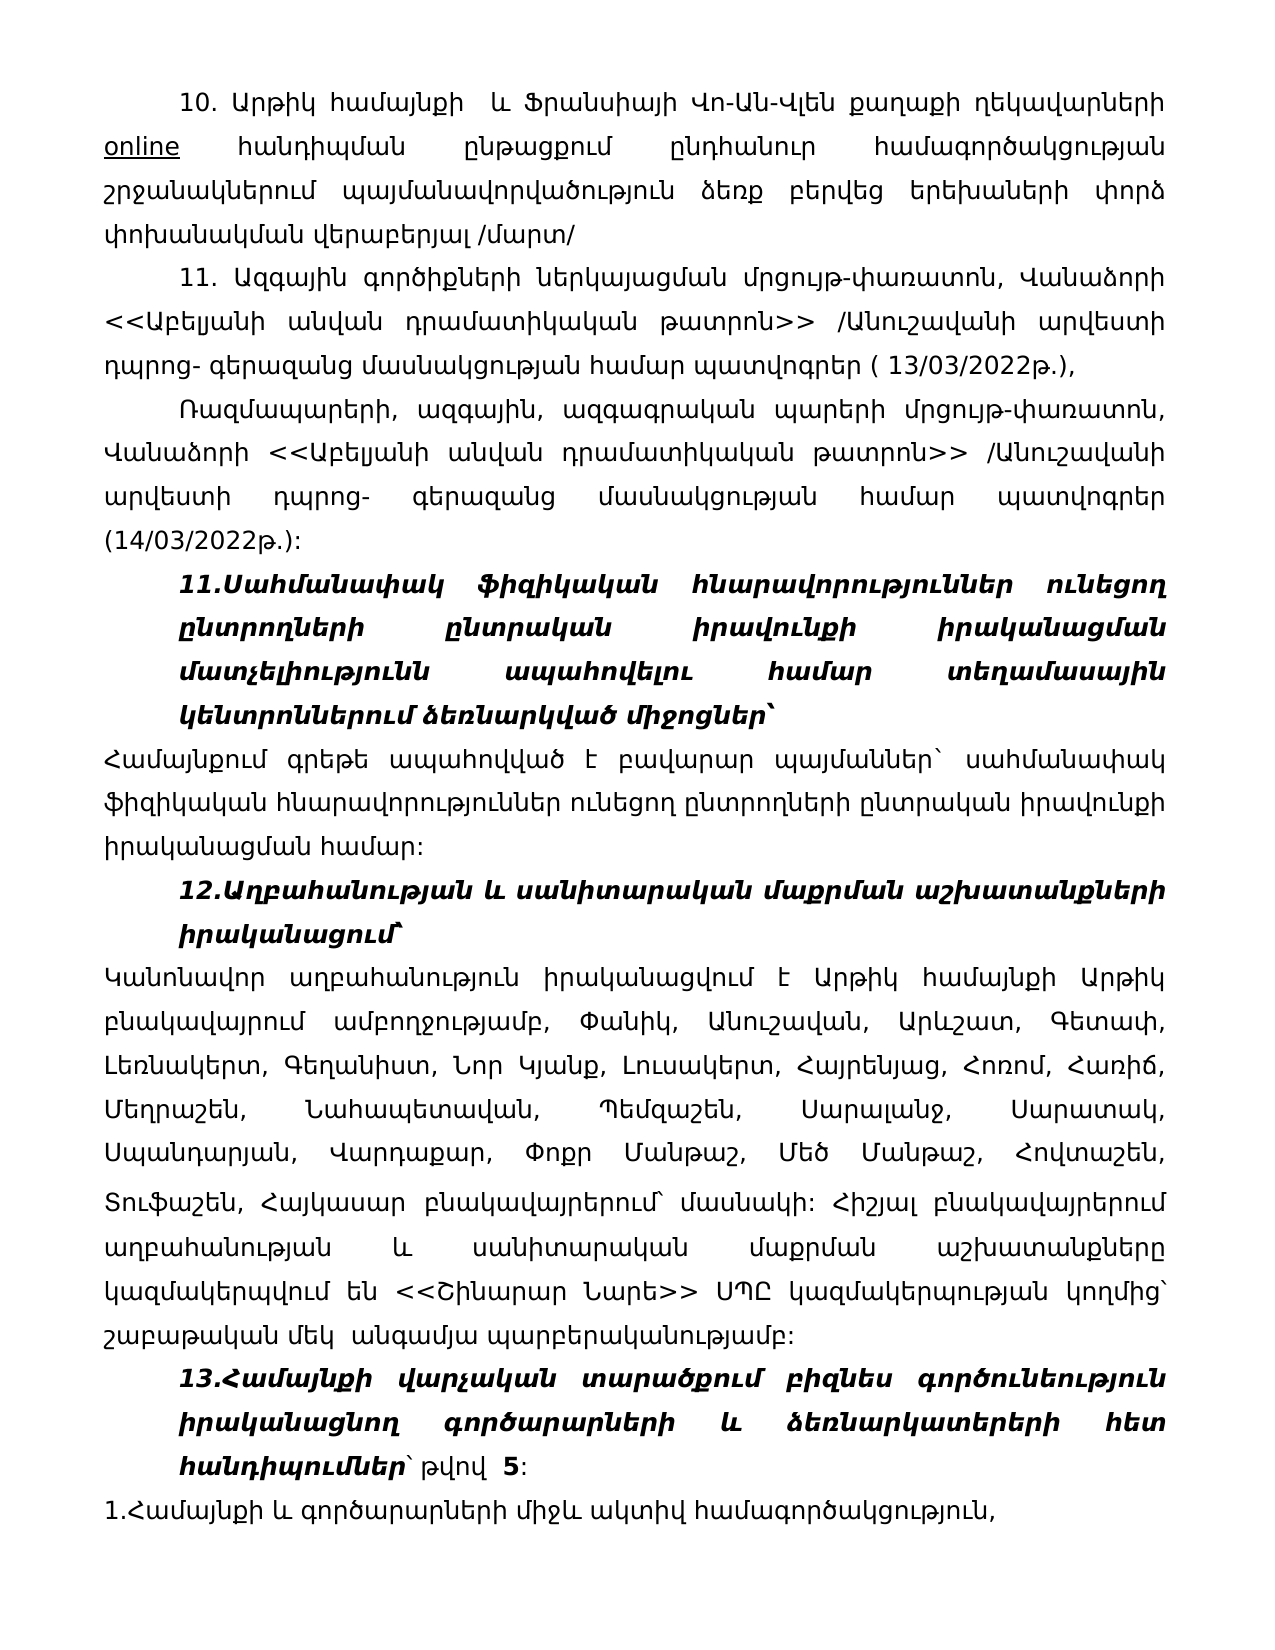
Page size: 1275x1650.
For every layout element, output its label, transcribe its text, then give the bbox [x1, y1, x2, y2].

text 11.Սահմանափակ ֆիզիկական հնարավորություններ ունեցող ընտրողների ընտրական իրավունքի իրականացման մատչելիությունն ապահովելու համար տեղամասային կենտրոններում ձեռնարկված միջոցներ՝ [178, 570, 1167, 730]
text 10. Արթիկ համայնքի և Ֆրանսիայի Վո-Ան-Վլեն քաղաքի ղեկավարների online հանդիպման ընթացքում ընդհանուր համագործակցության շրջանակներում պայմանավորվածություն ձեռք բերվեց երեխաների փորձ փոխանակման վերաբերյալ /մարտ/ [103, 89, 1167, 249]
text 1.Համայնքի և գործարարների միջև ակտիվ համագործակցություն, [103, 1496, 1167, 1525]
text 13.Համայնքի վարչական տարածքում բիզնես գործունեություն իրականացնող գործարարների և ձեռնարկատերերի հետ հանդիպումներ՝ թվով 5: [178, 1364, 1167, 1481]
text Համայնքում գրեթե ապահովված է բավարար պայմաններ` սահմանափակ ֆիզիկական հնարավորություններ ունեցող ընտրողների ընտրական իրավունքի իրականացման համար: [103, 745, 1167, 862]
text 12.Աղբահանության և սանիտարական մաքրման աշխատանքների իրականացում՝ [178, 876, 1167, 949]
text Ռազմապարերի, ազգային, ազգագրական պարերի մրցույթ-փառատոն, Վանաձորի <<Աբելյանի անվան դրամատիկական թատրոն>> /Անուշավանի արվեստի դպրոց- գերազանց մասնակցության համար պատվոգրեր (14/03/2022թ.): [103, 395, 1167, 555]
text 11. Ազգային գործիքների ներկայացման մրցույթ-փառատոն, Վանաձորի <<Աբելյանի անվան դրամատիկական թատրոն>> /Անուշավանի արվեստի դպրոց- գերազանց մասնակցության համար պատվոգրեր ( 13/03/2022թ.), [103, 264, 1167, 380]
text Կանոնավոր աղբահանություն իրականացվում է Արթիկ համայնքի Արթիկ բնակավայրում ամբողջությամբ, Փանիկ, Անուշավան, Արևշատ, Գետափ, Լեռնակերտ, Գեղանիստ, Նոր Կյանք, Լուսակերտ, Հայրենյաց, Հոռոմ, Հառիճ, Մեղրաշեն, Նահապետավան, Պեմզաշեն, Սարալանջ, Սարատակ, Սպանդարյան, Վարդաքար, Փոքր Մանթաշ, Մեծ Մանթաշ, Հովտաշեն, Տուֆաշեն, Հայկասար բնակավայրերում՝ մասնակի: Հիշյալ բնակավայրերում աղբահանության և սանիտարական մաքրման աշխատանքները կազմակերպվում են <<Շինարար Նարե>> ՍՊԸ կազմակերպության կողմից՝ շաբաթական մեկ անգամյա պարբերականությամբ: [103, 964, 1167, 1350]
